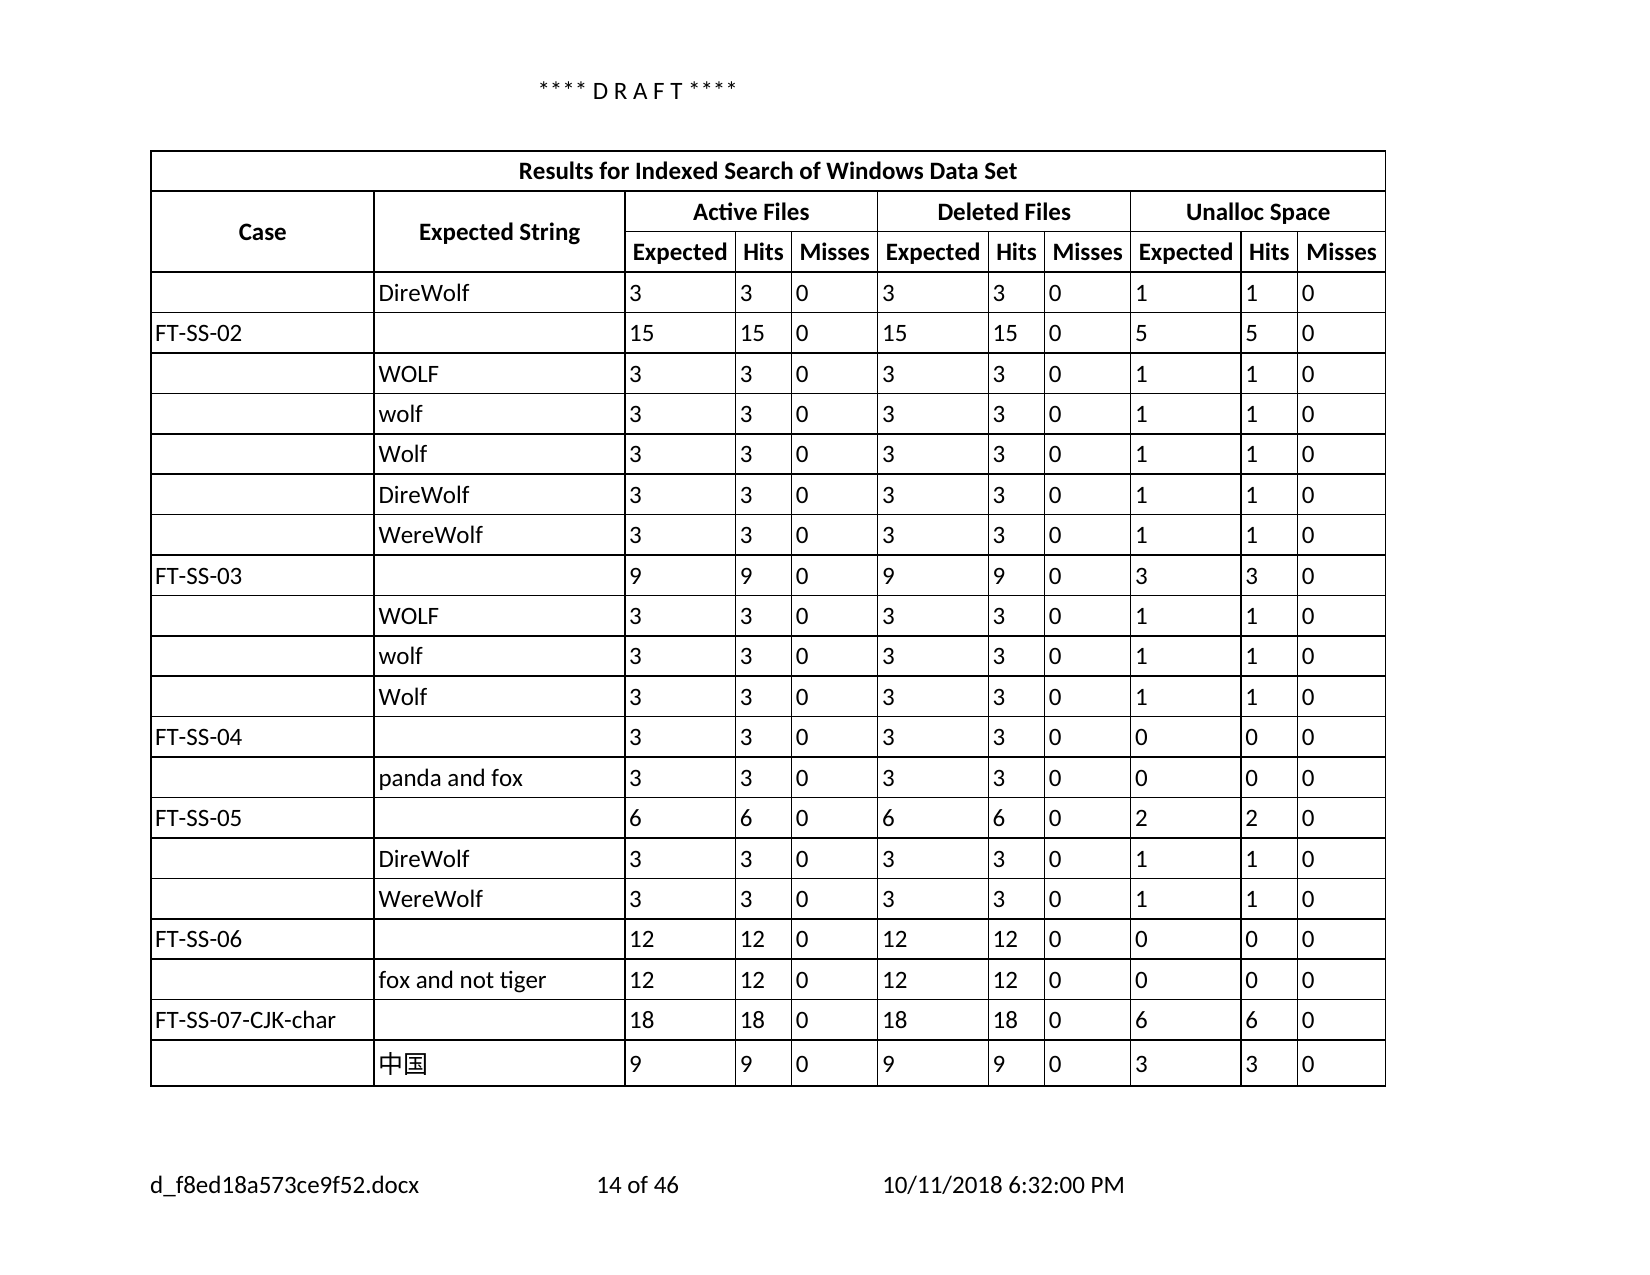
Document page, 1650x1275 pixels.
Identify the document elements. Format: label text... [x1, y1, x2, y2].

table_cell 12 [989, 960, 1044, 999]
table_cell Deleted Files [878, 192, 1130, 231]
table_cell 6 [1242, 1000, 1297, 1039]
table_cell 6 [989, 798, 1044, 837]
table_cell 3 [989, 475, 1044, 514]
table_cell 5 [1242, 313, 1297, 352]
table_cell 3 [736, 637, 791, 675]
table_cell [152, 758, 373, 797]
table_cell 12 [626, 920, 735, 958]
table_cell 3 [878, 273, 988, 312]
table_cell 0 [1242, 717, 1297, 756]
table_cell 0 [792, 879, 877, 918]
table_cell 0 [1045, 313, 1130, 352]
table_cell 2 [1242, 798, 1297, 837]
table_cell 0 [1298, 717, 1385, 756]
table_cell 3 [1131, 1041, 1240, 1085]
table_cell 3 [626, 394, 735, 433]
table_cell [152, 879, 373, 918]
table_cell 3 [626, 354, 735, 392]
table_cell 9 [626, 1041, 735, 1085]
table_cell 9 [878, 1041, 988, 1085]
table_cell 9 [989, 1041, 1044, 1085]
table_cell 15 [736, 313, 791, 352]
table_cell 0 [792, 920, 877, 958]
table_cell 0 [1298, 394, 1385, 433]
table_cell 0 [792, 475, 877, 514]
table_cell 1 [1131, 394, 1240, 433]
table_cell 2 [1131, 798, 1240, 837]
table_cell 3 [878, 596, 988, 635]
table_cell 12 [878, 920, 988, 958]
table_cell 0 [1045, 1041, 1130, 1085]
table_cell 0 [1298, 273, 1385, 312]
table_cell 0 [792, 394, 877, 433]
table_cell 0 [792, 435, 877, 473]
table_cell 3 [736, 596, 791, 635]
table_cell 3 [736, 839, 791, 877]
table_cell 9 [989, 556, 1044, 594]
table_cell 9 [878, 556, 988, 594]
table_cell 3 [989, 354, 1044, 392]
table_cell 0 [1298, 354, 1385, 392]
table_cell 6 [1131, 1000, 1240, 1039]
table_cell 0 [1045, 354, 1130, 392]
table_cell 0 [1045, 637, 1130, 675]
table_cell 3 [626, 273, 735, 312]
table_cell [375, 556, 624, 594]
table_cell [375, 1000, 624, 1039]
table_cell [152, 515, 373, 554]
table_cell [152, 677, 373, 716]
table_cell 中国 [375, 1041, 624, 1085]
table_cell 0 [1298, 839, 1385, 877]
table_cell Hits [736, 232, 791, 271]
table_cell 1 [1131, 435, 1240, 473]
table_cell 1 [1131, 475, 1240, 514]
table_cell 0 [792, 354, 877, 392]
table_cell 3 [878, 394, 988, 433]
table_cell 9 [736, 1041, 791, 1085]
table_cell DireWolf [375, 475, 624, 514]
table_cell 3 [989, 273, 1044, 312]
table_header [152, 152, 1385, 190]
table_cell Expected [626, 232, 735, 271]
table_cell 0 [1045, 394, 1130, 433]
table_cell 3 [736, 515, 791, 554]
table_cell 0 [1045, 839, 1130, 877]
table_cell 3 [989, 435, 1044, 473]
table_cell 3 [736, 475, 791, 514]
table_cell 3 [878, 354, 988, 392]
table_cell WOLF [375, 596, 624, 635]
table_cell 3 [736, 677, 791, 716]
table_cell 1 [1131, 839, 1240, 877]
table_cell 15 [989, 313, 1044, 352]
table_cell 0 [1298, 798, 1385, 837]
table_cell 1 [1242, 596, 1297, 635]
table_cell 1 [1242, 677, 1297, 716]
table_cell 12 [878, 960, 988, 999]
table_cell [375, 798, 624, 837]
table_cell 1 [1242, 273, 1297, 312]
table_cell 9 [736, 556, 791, 594]
table_cell 0 [1298, 677, 1385, 716]
table_cell 12 [989, 920, 1044, 958]
table_cell DireWolf [375, 273, 624, 312]
table_cell 0 [1131, 960, 1240, 999]
table_cell 15 [878, 313, 988, 352]
table_cell 0 [792, 515, 877, 554]
table_cell 0 [792, 1041, 877, 1085]
table_cell 1 [1131, 879, 1240, 918]
table_cell 6 [736, 798, 791, 837]
table_cell [375, 920, 624, 958]
table_cell [152, 354, 373, 392]
table_cell 0 [1242, 960, 1297, 999]
table_cell Active Files [626, 192, 877, 231]
table_cell 0 [1298, 960, 1385, 999]
table_cell 3 [736, 354, 791, 392]
table_cell 3 [626, 879, 735, 918]
table_cell [152, 394, 373, 433]
table_cell 0 [1131, 717, 1240, 756]
table_cell wolf [375, 394, 624, 433]
table_cell 3 [989, 839, 1044, 877]
table_cell 1 [1131, 515, 1240, 554]
table_cell 0 [792, 556, 877, 594]
table_cell Case [152, 192, 373, 271]
table_cell 12 [736, 920, 791, 958]
table_cell 1 [1131, 596, 1240, 635]
table_cell 0 [1298, 637, 1385, 675]
table_cell 3 [878, 677, 988, 716]
table_cell Wolf [375, 677, 624, 716]
table_cell FT-SS-05 [152, 798, 373, 837]
table_cell 1 [1242, 435, 1297, 473]
table_cell 18 [626, 1000, 735, 1039]
table_cell 1 [1131, 677, 1240, 716]
table_cell 0 [1298, 1000, 1385, 1039]
table_cell 0 [792, 637, 877, 675]
table_cell 3 [989, 596, 1044, 635]
table_cell 0 [1045, 1000, 1130, 1039]
table_cell 0 [792, 758, 877, 797]
table_cell 1 [1242, 637, 1297, 675]
table_cell Misses [1298, 232, 1385, 271]
table_cell 0 [1045, 960, 1130, 999]
table_cell 0 [792, 313, 877, 352]
table_cell FT-SS-03 [152, 556, 373, 594]
table_cell 0 [1045, 758, 1130, 797]
table_cell 3 [989, 717, 1044, 756]
table_cell 0 [792, 273, 877, 312]
table_cell FT-SS-06 [152, 920, 373, 958]
table_cell 6 [878, 798, 988, 837]
table_cell 0 [1298, 879, 1385, 918]
table_cell 0 [1045, 920, 1130, 958]
table_cell 3 [736, 717, 791, 756]
table_cell Wolf [375, 435, 624, 473]
table_cell 3 [736, 758, 791, 797]
table_cell 3 [989, 758, 1044, 797]
table_cell 3 [736, 435, 791, 473]
table_cell 0 [1298, 920, 1385, 958]
table_cell Unalloc Space [1131, 192, 1385, 231]
table_cell [375, 717, 624, 756]
table_cell [152, 839, 373, 877]
table_cell 0 [1242, 758, 1297, 797]
table_cell 0 [792, 798, 877, 837]
table_cell 0 [1045, 717, 1130, 756]
table_cell 1 [1242, 515, 1297, 554]
table_cell 9 [626, 556, 735, 594]
table_cell 3 [626, 677, 735, 716]
table_cell 0 [1045, 475, 1130, 514]
table_cell 0 [1131, 758, 1240, 797]
table_cell 0 [1298, 758, 1385, 797]
table_cell wolf [375, 637, 624, 675]
table_cell 1 [1242, 839, 1297, 877]
table_cell Misses [1045, 232, 1130, 271]
table_cell 1 [1242, 394, 1297, 433]
table_cell 3 [626, 637, 735, 675]
table_cell 0 [1045, 677, 1130, 716]
table_cell 0 [1298, 556, 1385, 594]
table_cell 3 [878, 839, 988, 877]
table_cell 3 [626, 475, 735, 514]
table_cell [152, 596, 373, 635]
table_cell [152, 1041, 373, 1085]
table_cell Expected String [375, 192, 624, 271]
table_cell 0 [792, 839, 877, 877]
table_cell 3 [989, 879, 1044, 918]
table_cell Hits [1242, 232, 1297, 271]
table_cell 3 [626, 435, 735, 473]
table_cell 3 [878, 879, 988, 918]
table_cell 1 [1131, 273, 1240, 312]
table_cell 18 [736, 1000, 791, 1039]
table_cell 3 [989, 677, 1044, 716]
table_cell Hits [989, 232, 1044, 271]
table_cell 0 [792, 677, 877, 716]
table_cell 0 [1045, 556, 1130, 594]
table_cell 12 [736, 960, 791, 999]
table_cell 3 [878, 475, 988, 514]
table_cell 3 [878, 515, 988, 554]
table_cell 3 [736, 394, 791, 433]
table_cell 3 [1242, 556, 1297, 594]
table_cell 3 [989, 515, 1044, 554]
table_cell 0 [1298, 1041, 1385, 1085]
table_cell 3 [736, 879, 791, 918]
table_cell 3 [626, 596, 735, 635]
table_cell 0 [1131, 920, 1240, 958]
table_cell 3 [878, 435, 988, 473]
table_cell 15 [626, 313, 735, 352]
table_cell 1 [1242, 879, 1297, 918]
table_cell 18 [878, 1000, 988, 1039]
table_cell 0 [1045, 435, 1130, 473]
table_cell 0 [1045, 515, 1130, 554]
table_cell 0 [1045, 596, 1130, 635]
table_cell 0 [792, 1000, 877, 1039]
table_cell 0 [1045, 273, 1130, 312]
table_cell 1 [1131, 637, 1240, 675]
table_cell fox and not tiger [375, 960, 624, 999]
table_cell Expected [1131, 232, 1240, 271]
table_cell WereWolf [375, 515, 624, 554]
table_cell 0 [1045, 798, 1130, 837]
table_cell 3 [626, 758, 735, 797]
table_cell FT-SS-02 [152, 313, 373, 352]
table_cell 3 [878, 637, 988, 675]
table_cell 0 [792, 596, 877, 635]
table_cell 0 [1298, 313, 1385, 352]
table_cell 3 [989, 637, 1044, 675]
table_cell FT-SS-04 [152, 717, 373, 756]
table_cell 0 [1298, 596, 1385, 635]
table_cell 18 [989, 1000, 1044, 1039]
table_cell DireWolf [375, 839, 624, 877]
table_cell 0 [1298, 475, 1385, 514]
table_cell FT-SS-07-CJK-char [152, 1000, 373, 1039]
table_cell 1 [1242, 354, 1297, 392]
table_cell [152, 475, 373, 514]
table_cell WereWolf [375, 879, 624, 918]
table_cell Expected [878, 232, 988, 271]
table_cell Misses [792, 232, 877, 271]
table_cell 6 [626, 798, 735, 837]
table_cell 3 [626, 717, 735, 756]
table_cell 0 [1298, 515, 1385, 554]
table_cell 3 [626, 839, 735, 877]
table_cell WOLF [375, 354, 624, 392]
table_cell [152, 637, 373, 675]
table_cell 3 [1131, 556, 1240, 594]
table_cell 5 [1131, 313, 1240, 352]
table_cell 3 [878, 758, 988, 797]
table_cell 0 [792, 717, 877, 756]
table_cell 3 [989, 394, 1044, 433]
table_cell [152, 960, 373, 999]
table_cell 1 [1131, 354, 1240, 392]
table_cell [375, 313, 624, 352]
table_cell 3 [1242, 1041, 1297, 1085]
table_cell 3 [878, 717, 988, 756]
table_cell 0 [1242, 920, 1297, 958]
table_cell 1 [1242, 475, 1297, 514]
table_cell 3 [626, 515, 735, 554]
table_cell panda and fox [375, 758, 624, 797]
table_cell 0 [1298, 435, 1385, 473]
table_cell 3 [736, 273, 791, 312]
table_cell [152, 435, 373, 473]
table_cell 0 [1045, 879, 1130, 918]
table_cell 12 [626, 960, 735, 999]
table_cell [152, 273, 373, 312]
table_cell 0 [792, 960, 877, 999]
